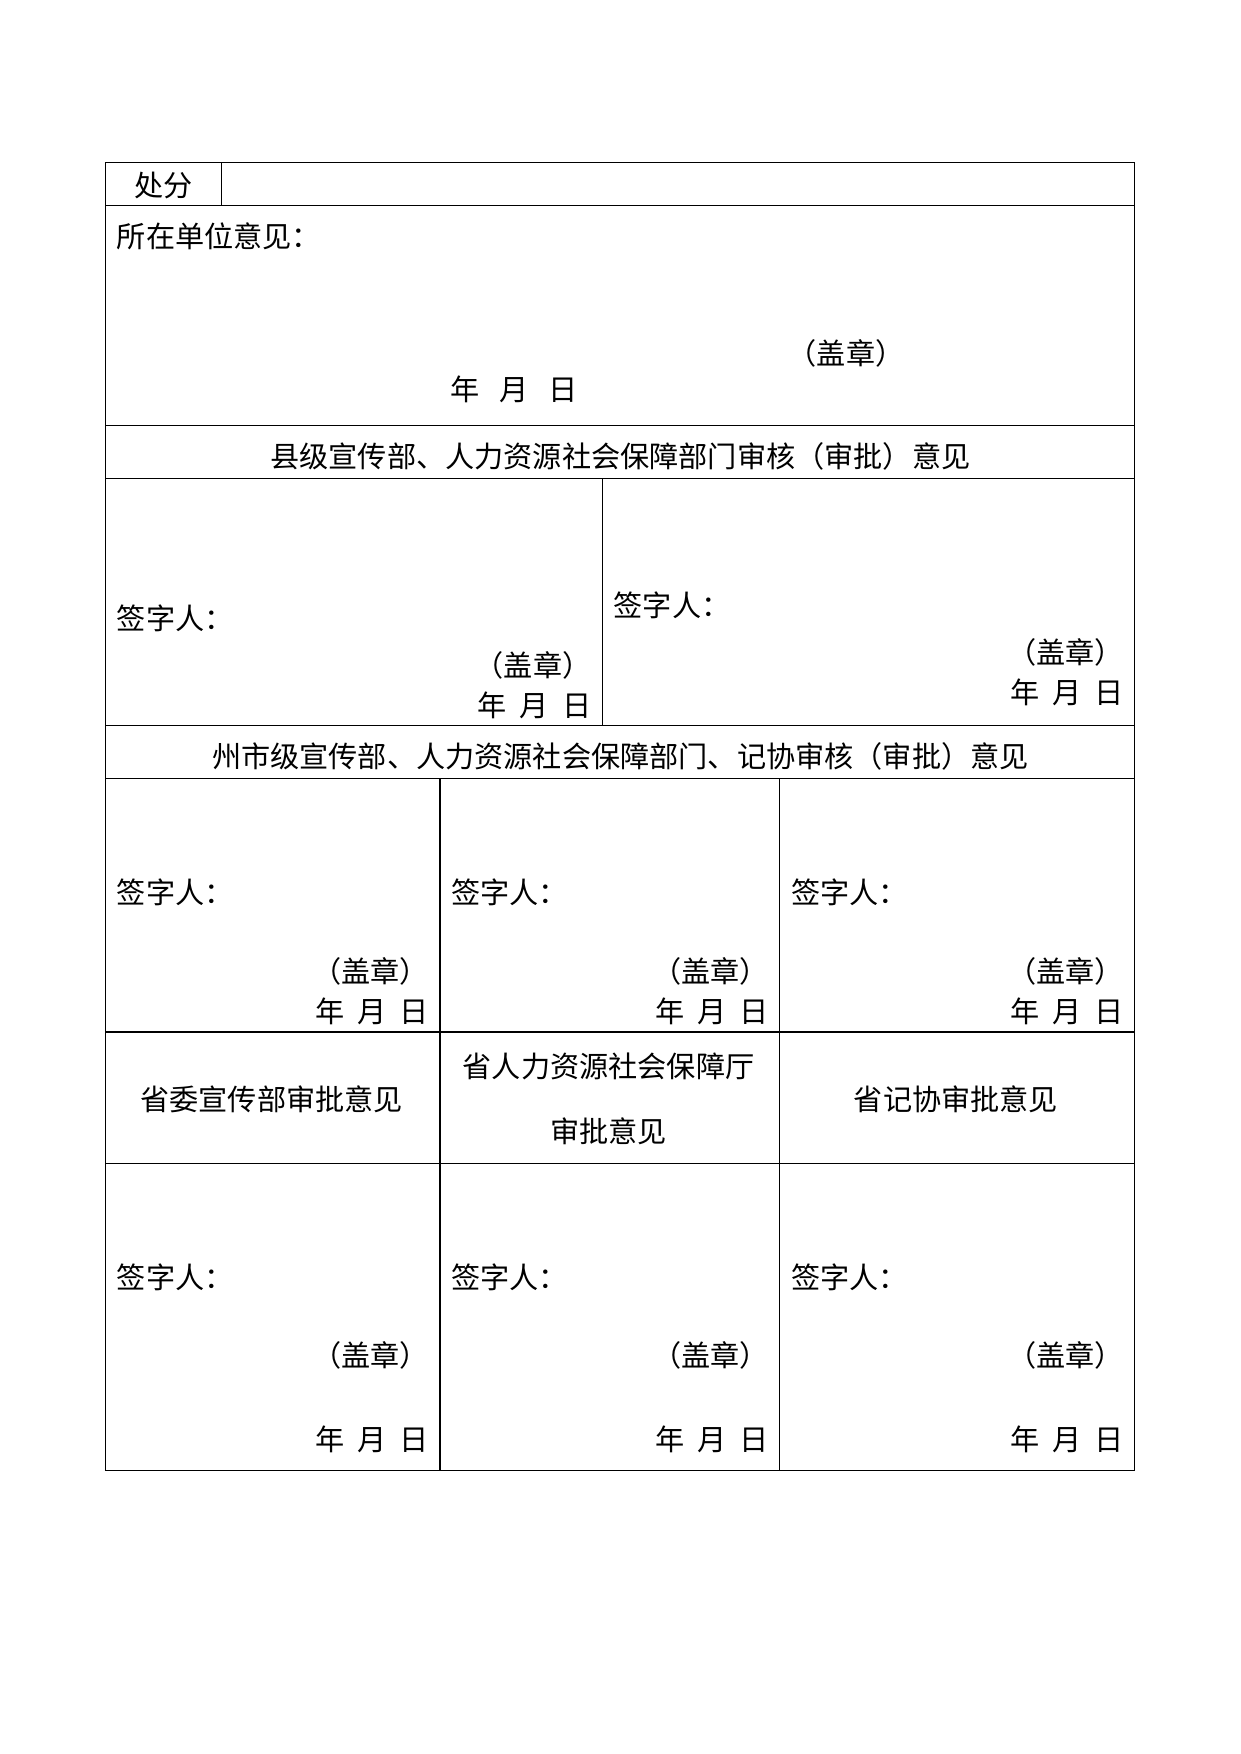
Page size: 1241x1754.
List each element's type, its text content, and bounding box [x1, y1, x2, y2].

table_cell 签字人： （盖章） 年 月 日 [441, 779, 779, 1031]
table_cell 签字人： （盖章） 年 月 日 [780, 1164, 1134, 1470]
table_cell 签字人： （盖章） 年 月 日 [106, 479, 602, 725]
table_cell 何时 何地 受过 何种 处分 [106, 163, 221, 205]
table_cell 州市级宣传部、人力资源社会保障部门、记协审核（审批）意见 [106, 726, 1134, 778]
table_cell 省委宣传部审批意见 [106, 1033, 439, 1162]
table_cell 省人力资源社会保障厅 审批意见 [441, 1033, 779, 1162]
table_cell 无 [222, 163, 1134, 205]
table_cell 签字人： （盖章） 年 月 日 [441, 1164, 779, 1470]
table_cell 县级宣传部、人力资源社会保障部门审核（审批）意见 [106, 426, 1134, 478]
table_cell 签字人： （盖章） 年 月 日 [603, 479, 1134, 725]
table_cell 签字人： （盖章） 年 月 日 [106, 779, 439, 1031]
table_cell 签字人： （盖章） 年 月 日 [780, 779, 1134, 1031]
table_cell 所在单位意见： （盖章） 年 月 日 [106, 206, 1134, 425]
table_cell 省记协审批意见 [780, 1033, 1134, 1162]
table_cell 签字人： （盖章） 年 月 日 [106, 1164, 439, 1470]
